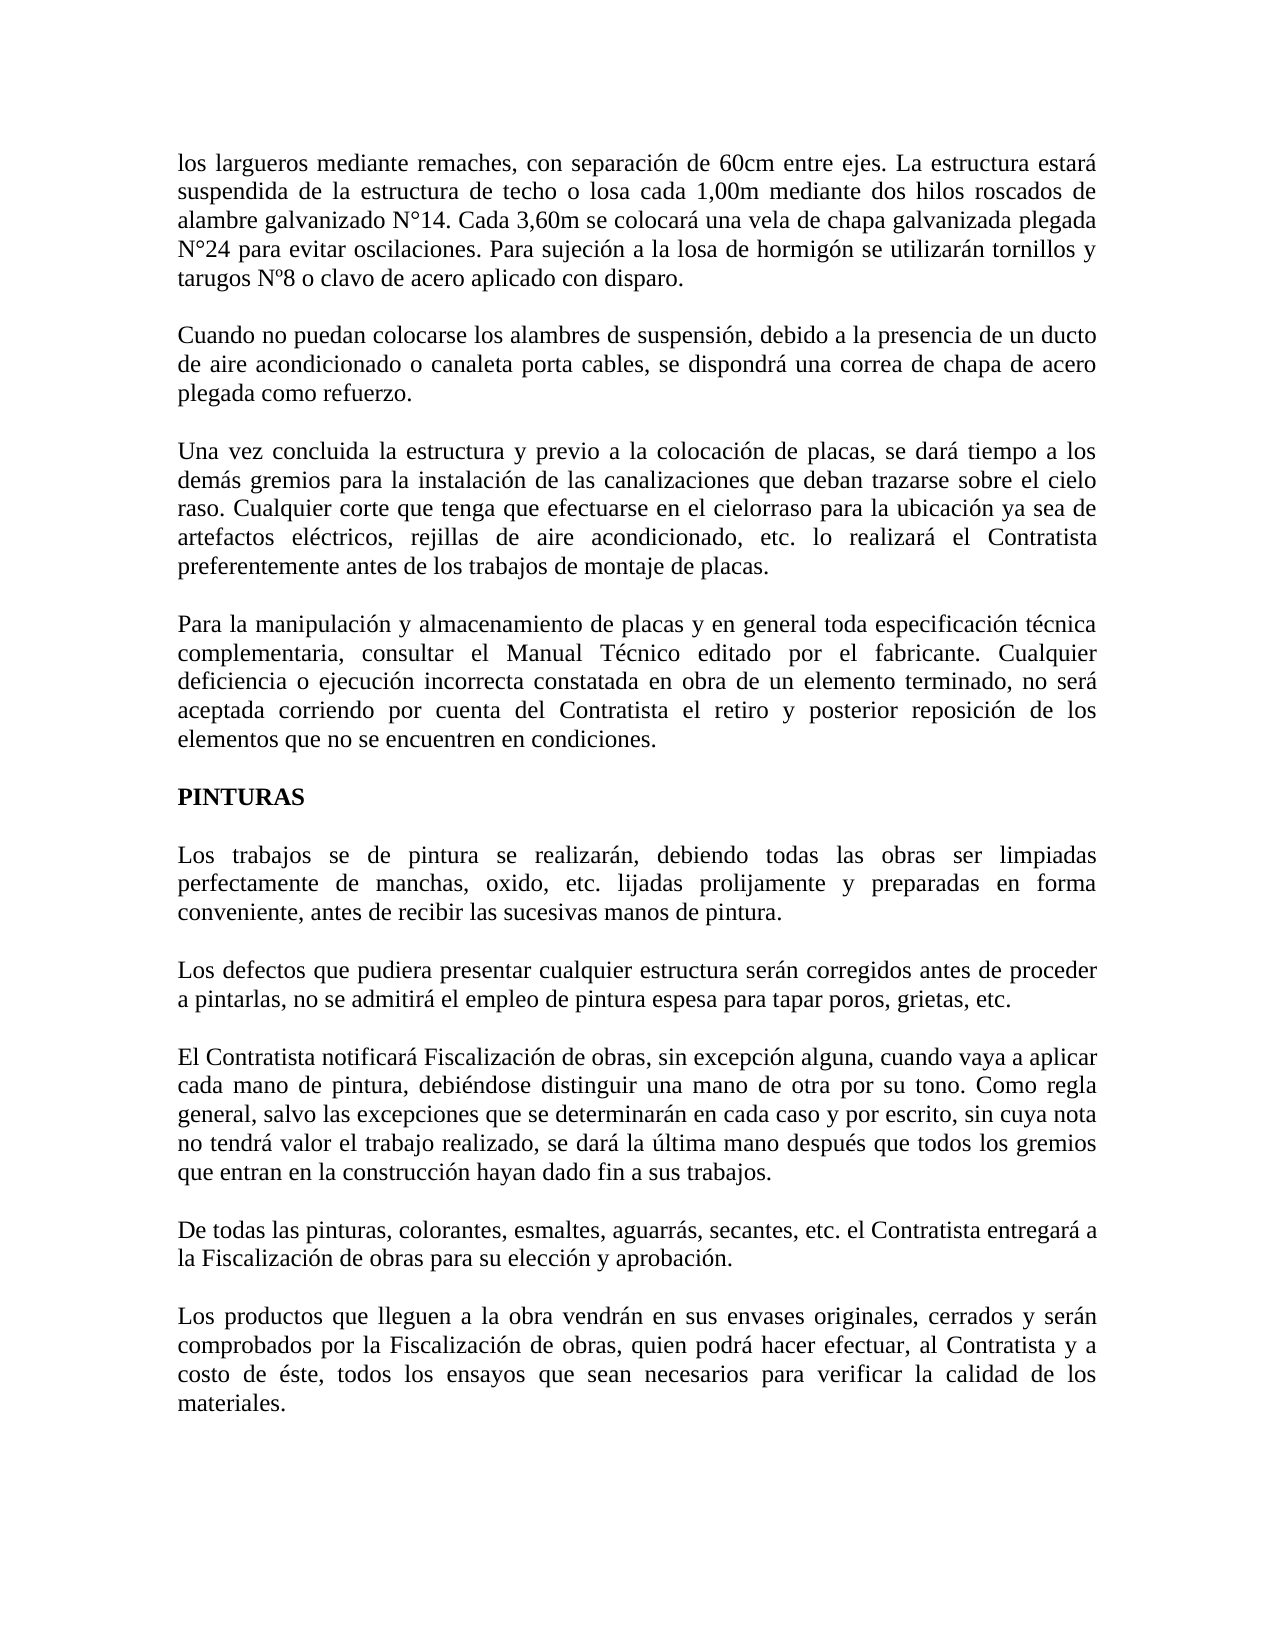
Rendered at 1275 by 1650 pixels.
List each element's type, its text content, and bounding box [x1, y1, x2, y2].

text Para la manipulación y almacenamiento de placas y en general toda especificación técnica complementaria, consultar el Manual Técnico editado por el fabricante. Cualquier deficiencia o ejecución incorrecta constatada en obra de un elemento terminado, no será aceptada corriendo por cuenta del Contratista el retiro y posterior reposición de los elementos que no se encuentren en condiciones. [177, 609, 1098, 753]
text Una vez concluida la estructura y previo a la colocación de placas, se dará tiempo a los demás gremios para la instalación de las canalizaciones que deban trazarse sobre el cielo raso. Cualquier corte que tenga que efectuarse en el cielorraso para la ubicación ya sea de artefactos eléctricos, rejillas de aire acondicionado, etc. lo realizará el Contratista preferentemente antes de los trabajos de montaje de placas. [177, 436, 1098, 580]
text Los productos que lleguen a la obra vendrán en sus envases originales, cerrados y serán comprobados por la Fiscalización de obras, quien podrá hacer efectuar, al Contratista y a costo de éste, todos los ensayos que sean necesarios para verificar la calidad de los materiales. [177, 1301, 1098, 1416]
text PINTURAS [177, 782, 1098, 811]
text Los trabajos se de pintura se realizarán, debiendo todas las obras ser limpiadas perfectamente de manchas, oxido, etc. lijadas prolijamente y preparadas en forma conveniente, antes de recibir las sucesivas manos de pintura. [177, 840, 1098, 926]
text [177, 148, 1098, 291]
text Cuando no puedan colocarse los alambres de suspensión, debido a la presencia de un ducto de aire acondicionado o canaleta porta cables, se dispondrá una correa de chapa de acero plegada como refuerzo. [177, 321, 1098, 407]
text El Contratista notificará Fiscalización de obras, sin excepción alguna, cuando vaya a aplicar cada mano de pintura, debiéndose distinguir una mano de otra por su tono. Como regla general, salvo las excepciones que se determinarán en cada caso y por escrito, sin cuya nota no tendrá valor el trabajo realizado, se dará la última mano después que todos los gremios que entran en la construcción hayan dado fin a sus trabajos. [177, 1042, 1098, 1186]
text Los defectos que pudiera presentar cualquier estructura serán corregidos antes de proceder a pintarlas, no se admitirá el empleo de pintura espesa para tapar poros, grietas, etc. [177, 955, 1098, 1013]
text De todas las pinturas, colorantes, esmaltes, aguarrás, secantes, etc. el Contratista entregará a la Fiscalización de obras para su elección y aprobación. [177, 1215, 1098, 1272]
